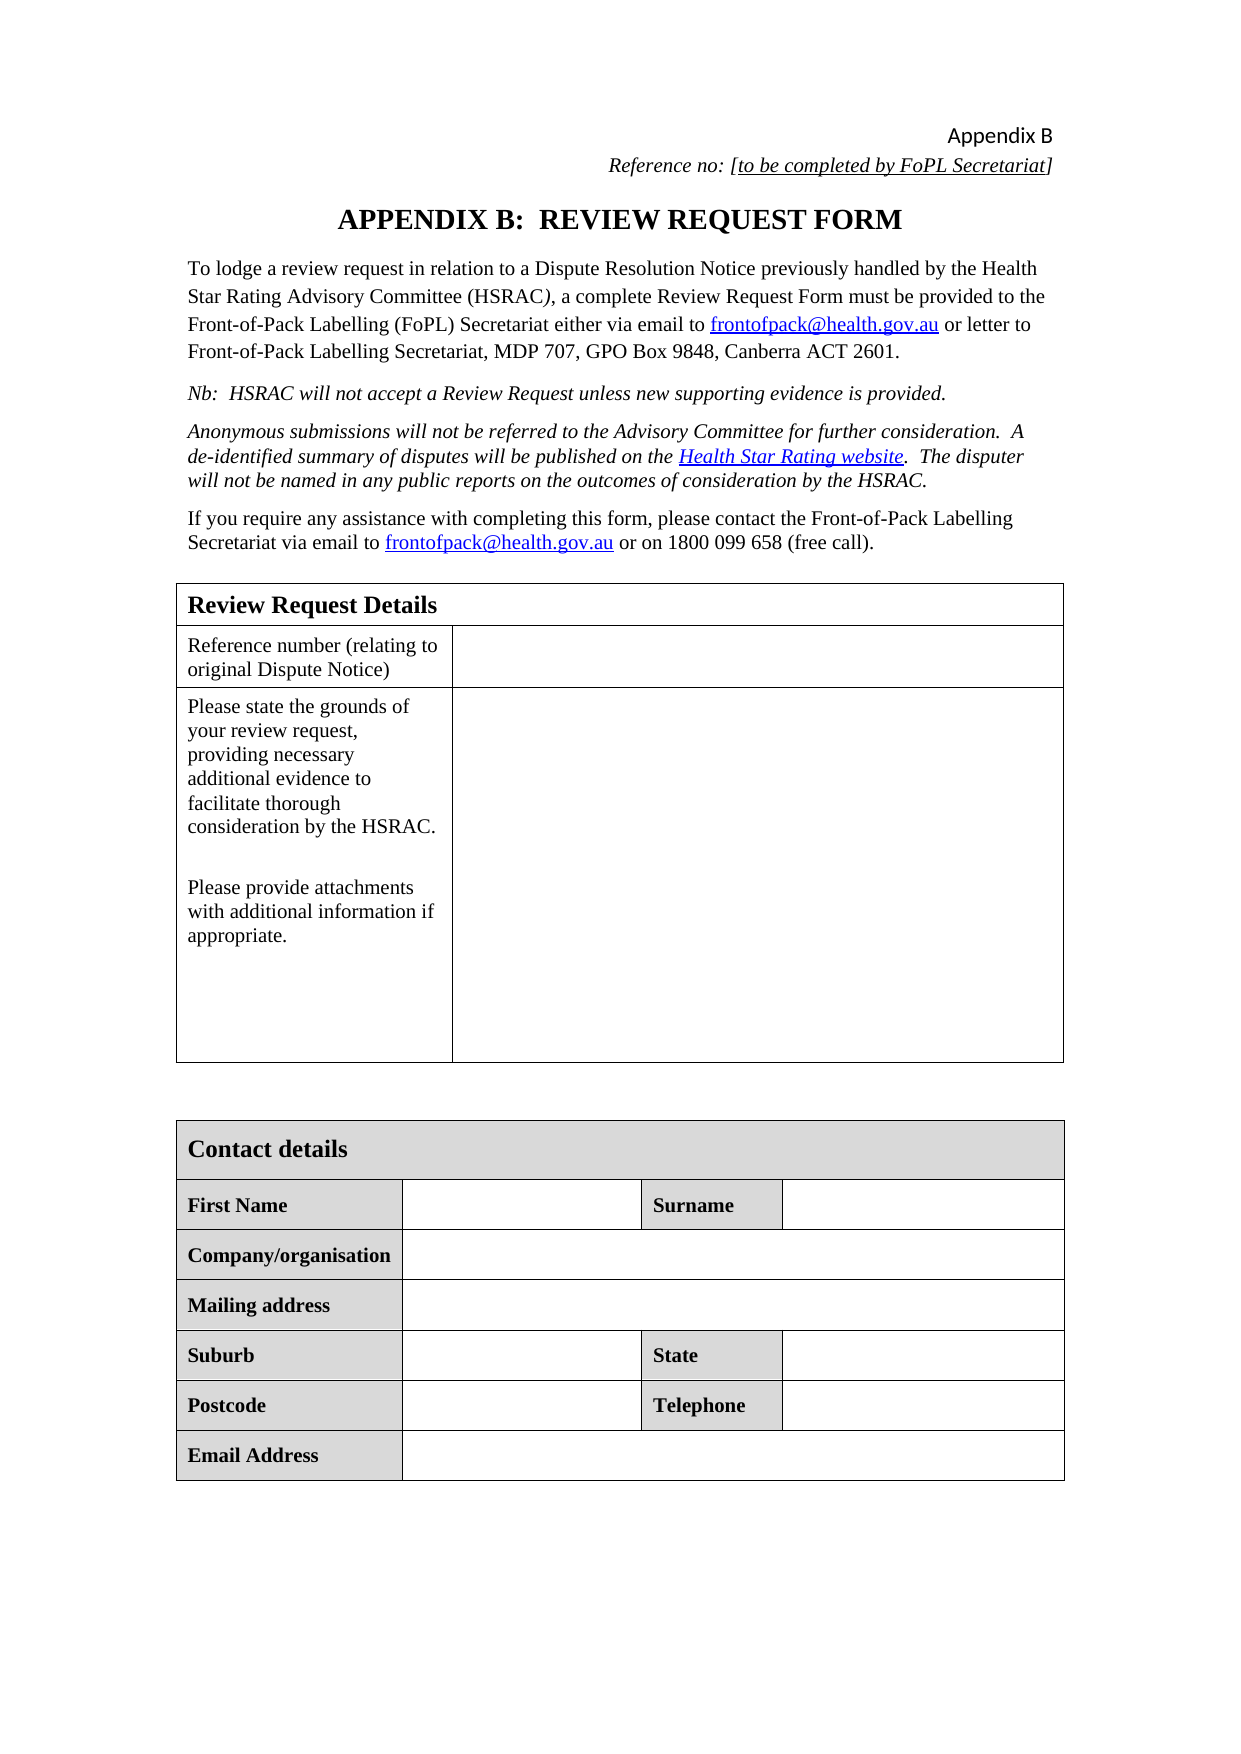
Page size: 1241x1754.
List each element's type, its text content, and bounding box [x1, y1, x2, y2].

table_cell Postcode [177, 1381, 402, 1430]
text To lodge a review request in relation to a Dispute Resolution Notice previously handled by the Health Star Rating Advisory Committee (HSRAC), a complete Review Request Form must be provided to the Front-of-Pack Labelling (FoPL) Secretariat either via email to frontofpack@health.gov.au or letter to Front-of-Pack Labelling Secretariat, MDP 707, GPO Box 9848, Canberra ACT 2601. [187, 256, 1053, 363]
text Reference no: [to be completed by FoPL Secretariat] [187, 153, 1053, 177]
table_cell [403, 1431, 1064, 1480]
table_cell [403, 1230, 1064, 1279]
table_cell [783, 1180, 1064, 1229]
table_cell [403, 1331, 641, 1379]
subtitle APPENDIX B: REVIEW REQUEST FORM [187, 202, 1053, 236]
table_cell [403, 1180, 641, 1229]
table_header Review Request Details [177, 584, 1063, 625]
text Nb: HSRAC will not accept a Review Request unless new supporting evidence is provided. [187, 381, 1053, 405]
table_cell [783, 1381, 1064, 1430]
table_cell Suburb [177, 1331, 402, 1379]
table_cell Surname [642, 1180, 782, 1229]
table_cell Please state the grounds of your review request, providing necessary additional evidence to facilitate thorough consideration by the HSRAC. Please provide attachments with additional information if appropriate. [177, 688, 452, 1062]
table_cell [783, 1331, 1064, 1379]
text If you require any assistance with completing this form, please contact the Front-of-Pack Labelling Secretariat via email to frontofpack@health.gov.au or on 1800 099 658 (free call). [187, 506, 1053, 554]
table_cell Company/organisation [177, 1230, 402, 1279]
table_cell Mailing address [177, 1280, 402, 1329]
table_cell Email Address [177, 1431, 402, 1480]
text Appendix B [232, 121, 1053, 149]
table_cell Telephone [642, 1381, 782, 1430]
table_cell [403, 1381, 641, 1430]
table_cell State [642, 1331, 782, 1379]
table_cell [453, 688, 1063, 1062]
table_cell First Name [177, 1180, 402, 1229]
table_cell [453, 626, 1063, 687]
table_cell [403, 1280, 1064, 1329]
text Anonymous submissions will not be referred to the Advisory Committee for further consideration. A de-identified summary of disputes will be published on the Health Star Rating website. The disputer will not be named in any public reports on the outcomes of consideration by the HSRAC. [187, 419, 1053, 492]
table_cell Reference number (relating to original Dispute Notice) [177, 626, 452, 687]
table_header Contact details [177, 1121, 1064, 1179]
